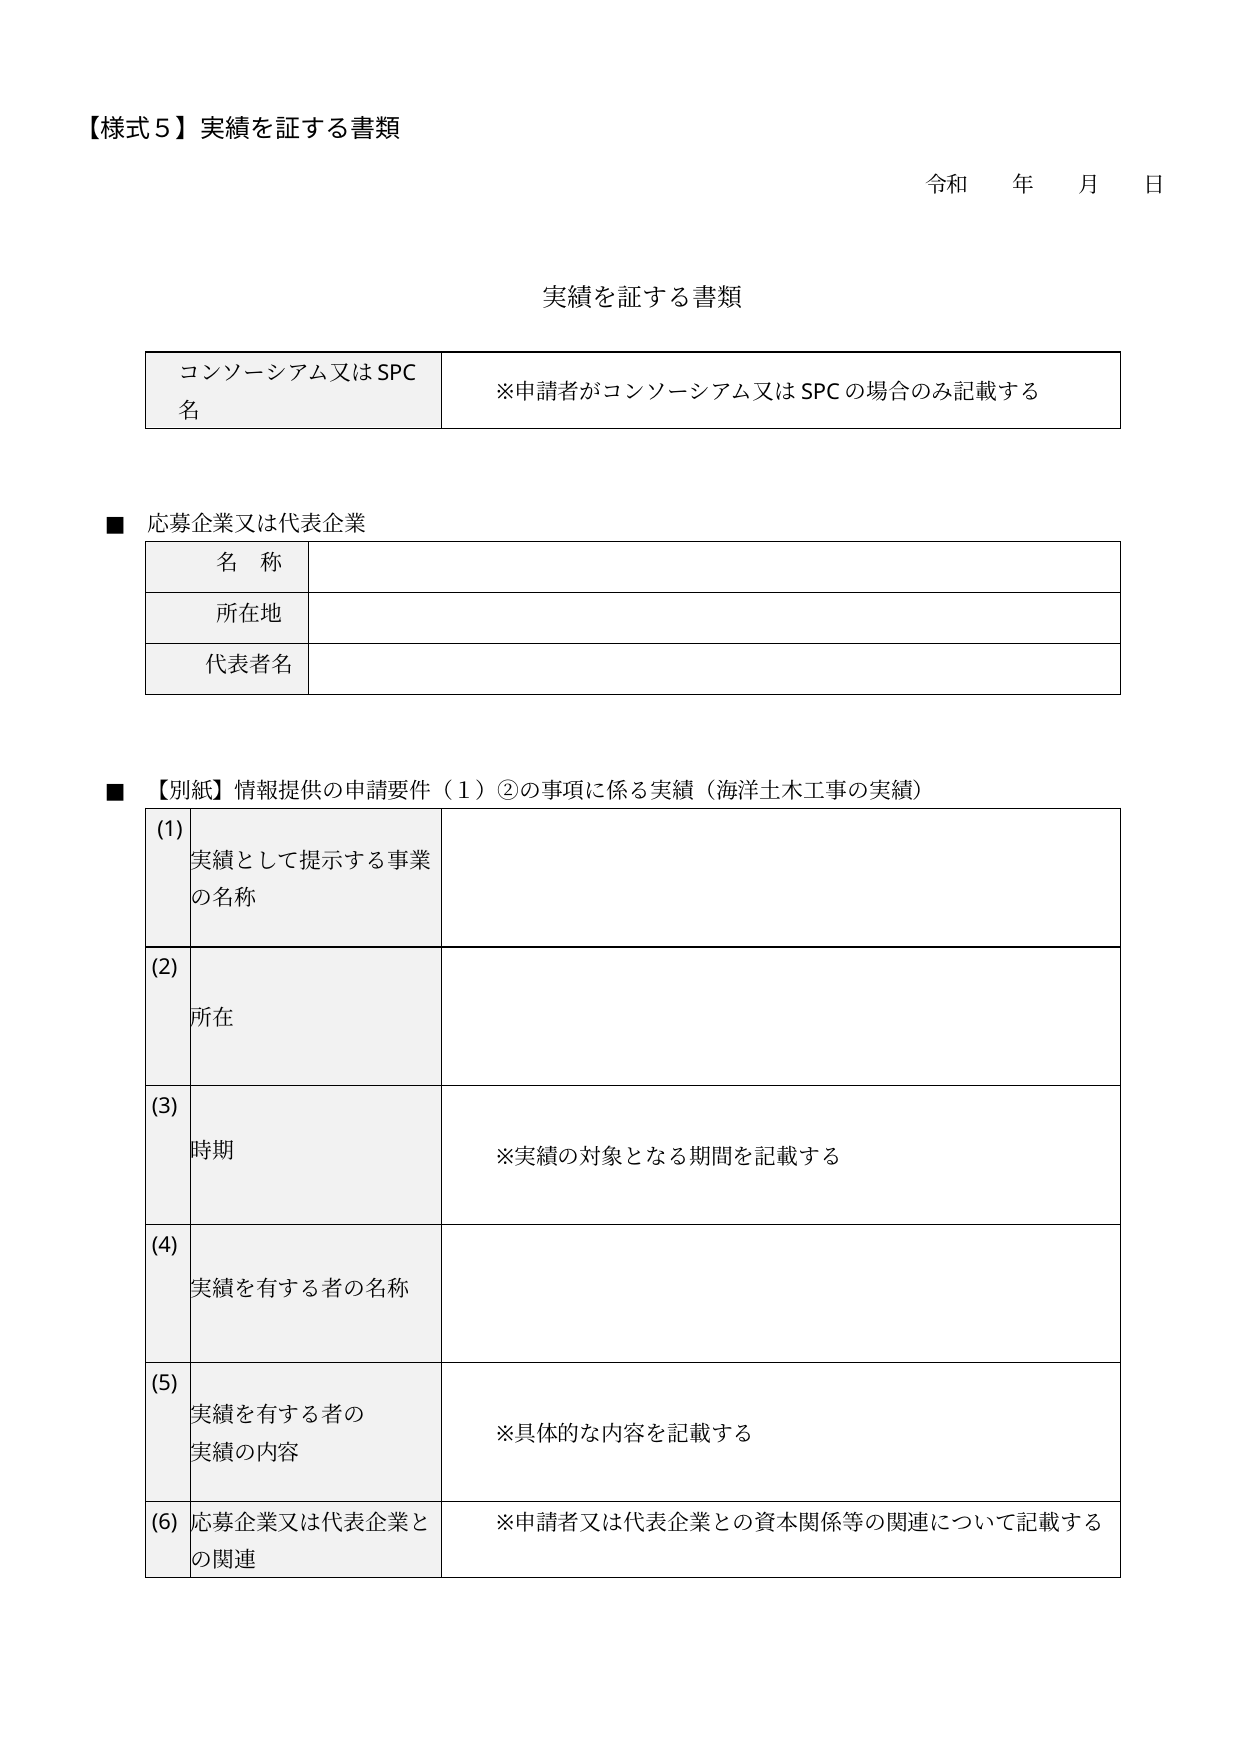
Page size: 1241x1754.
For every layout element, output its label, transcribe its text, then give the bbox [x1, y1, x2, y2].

table_header [146, 809, 190, 946]
table_cell [146, 1502, 190, 1577]
table_cell 時期 [191, 1086, 441, 1224]
table_header 実績として提示する事業の名称 [191, 809, 441, 946]
text ■ 【別紙】情報提供の申請要件（１）②の事項に係る実績（海洋土木工事の実績） [104, 770, 1165, 808]
table_cell 実績を有する者の 実績の内容 [191, 1363, 441, 1501]
table_header [309, 542, 1120, 592]
table_cell [146, 948, 190, 1085]
table_cell [146, 1363, 190, 1501]
table_header ※申請者がコンソーシアム又はSPCの場合のみ記載する [442, 353, 1120, 427]
table_cell [442, 948, 1120, 1085]
text 実績を証する書類 [119, 276, 1165, 314]
table_cell 応募企業又は代表企業との関連 [191, 1502, 441, 1577]
table_header [442, 809, 1120, 946]
table_cell 実績を有する者の名称 [191, 1225, 441, 1362]
text ■ 応募企業又は代表企業 [104, 503, 1165, 541]
table_cell [442, 1225, 1120, 1362]
table_header 名 称 [146, 542, 308, 592]
subtitle 【様式５】実績を証する書類 [75, 108, 1165, 145]
table_cell [146, 1086, 190, 1224]
table_cell 所在地 [146, 593, 308, 643]
table_cell 所在 [191, 948, 441, 1085]
table_cell ※具体的な内容を記載する [442, 1363, 1120, 1501]
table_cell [442, 1502, 1120, 1577]
table_cell [146, 1225, 190, 1362]
table_header コンソーシアム又はSPC名 [146, 353, 441, 427]
table_cell ※実績の対象となる期間を記載する [442, 1086, 1120, 1224]
table_cell 代表者名 [146, 644, 308, 694]
table_cell [309, 593, 1120, 643]
text 令和 年 月 日 [119, 164, 1165, 201]
table_cell [309, 644, 1120, 694]
